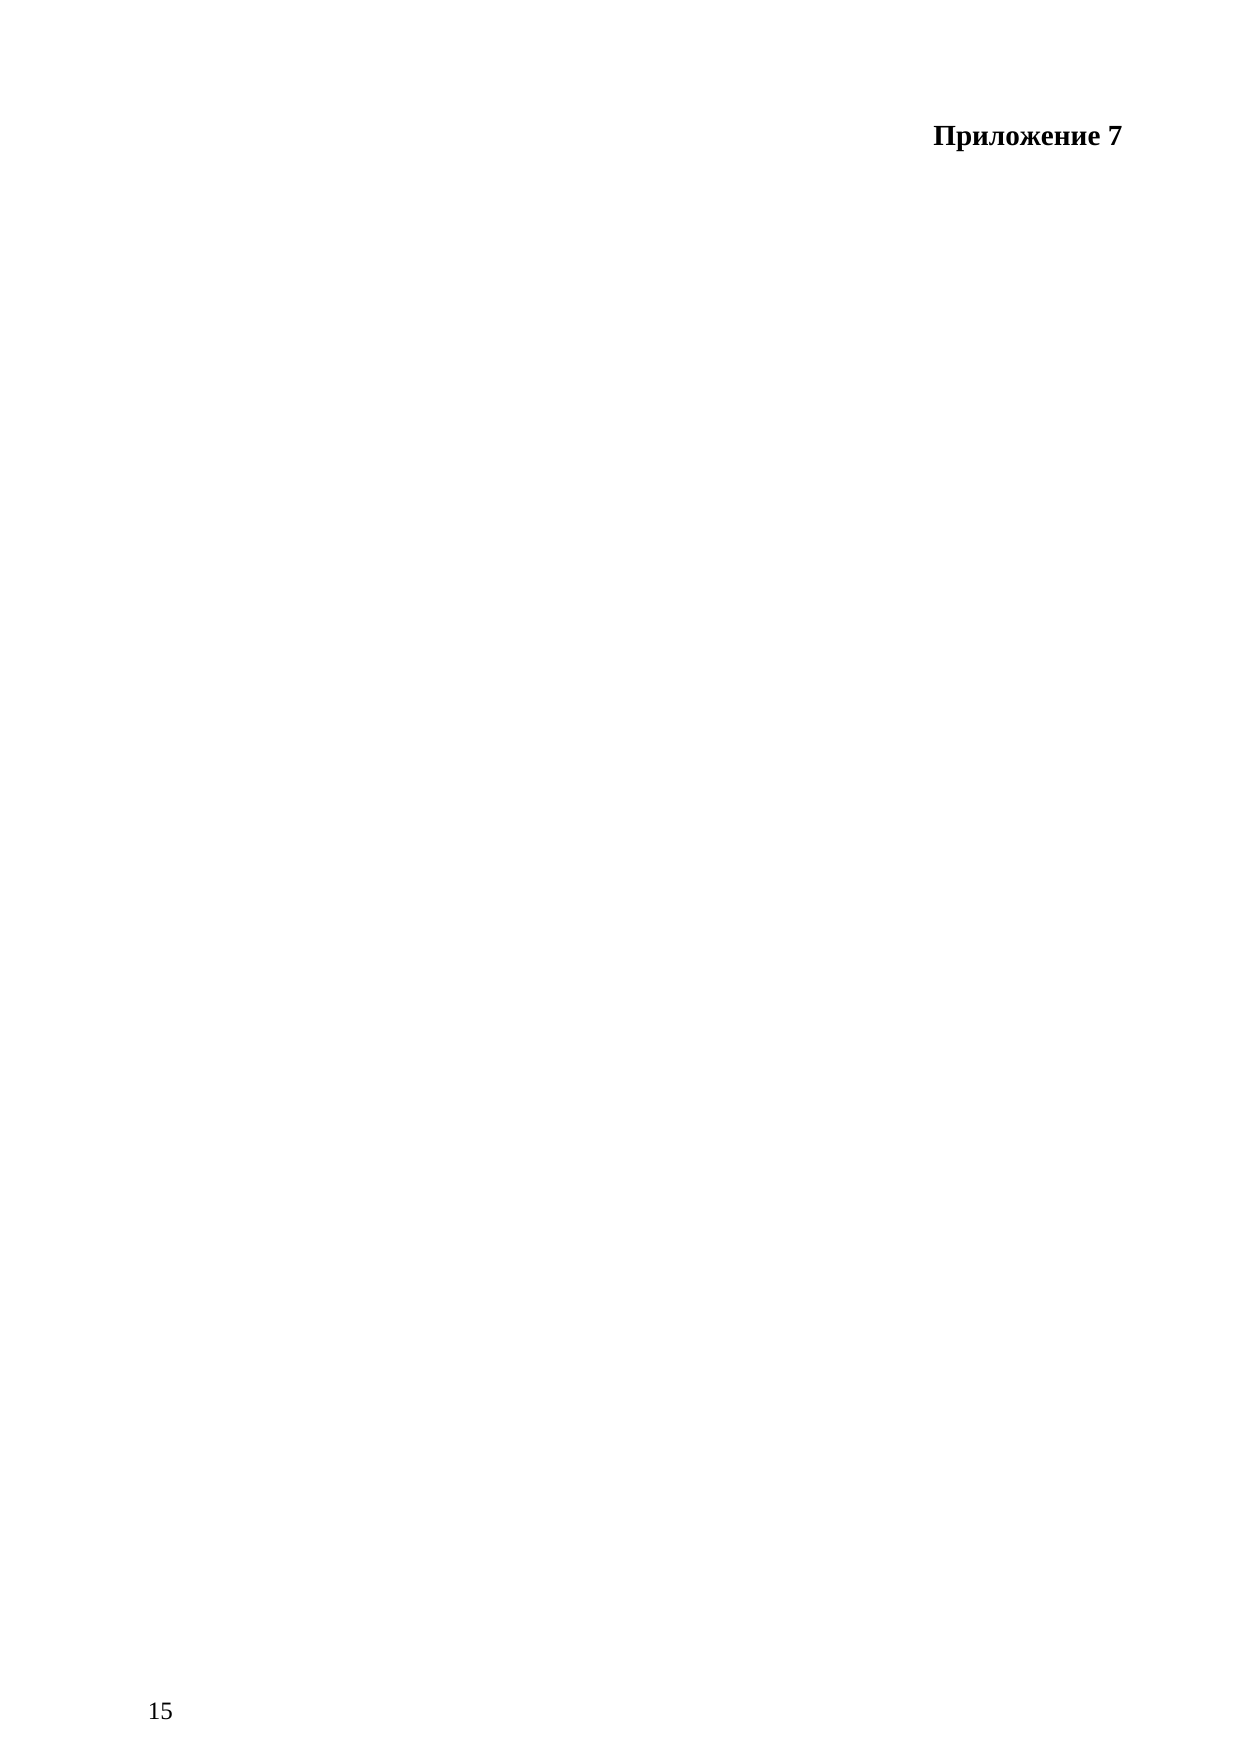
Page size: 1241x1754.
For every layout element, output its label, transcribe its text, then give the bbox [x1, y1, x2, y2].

text Приложение 7 [148, 118, 1122, 152]
